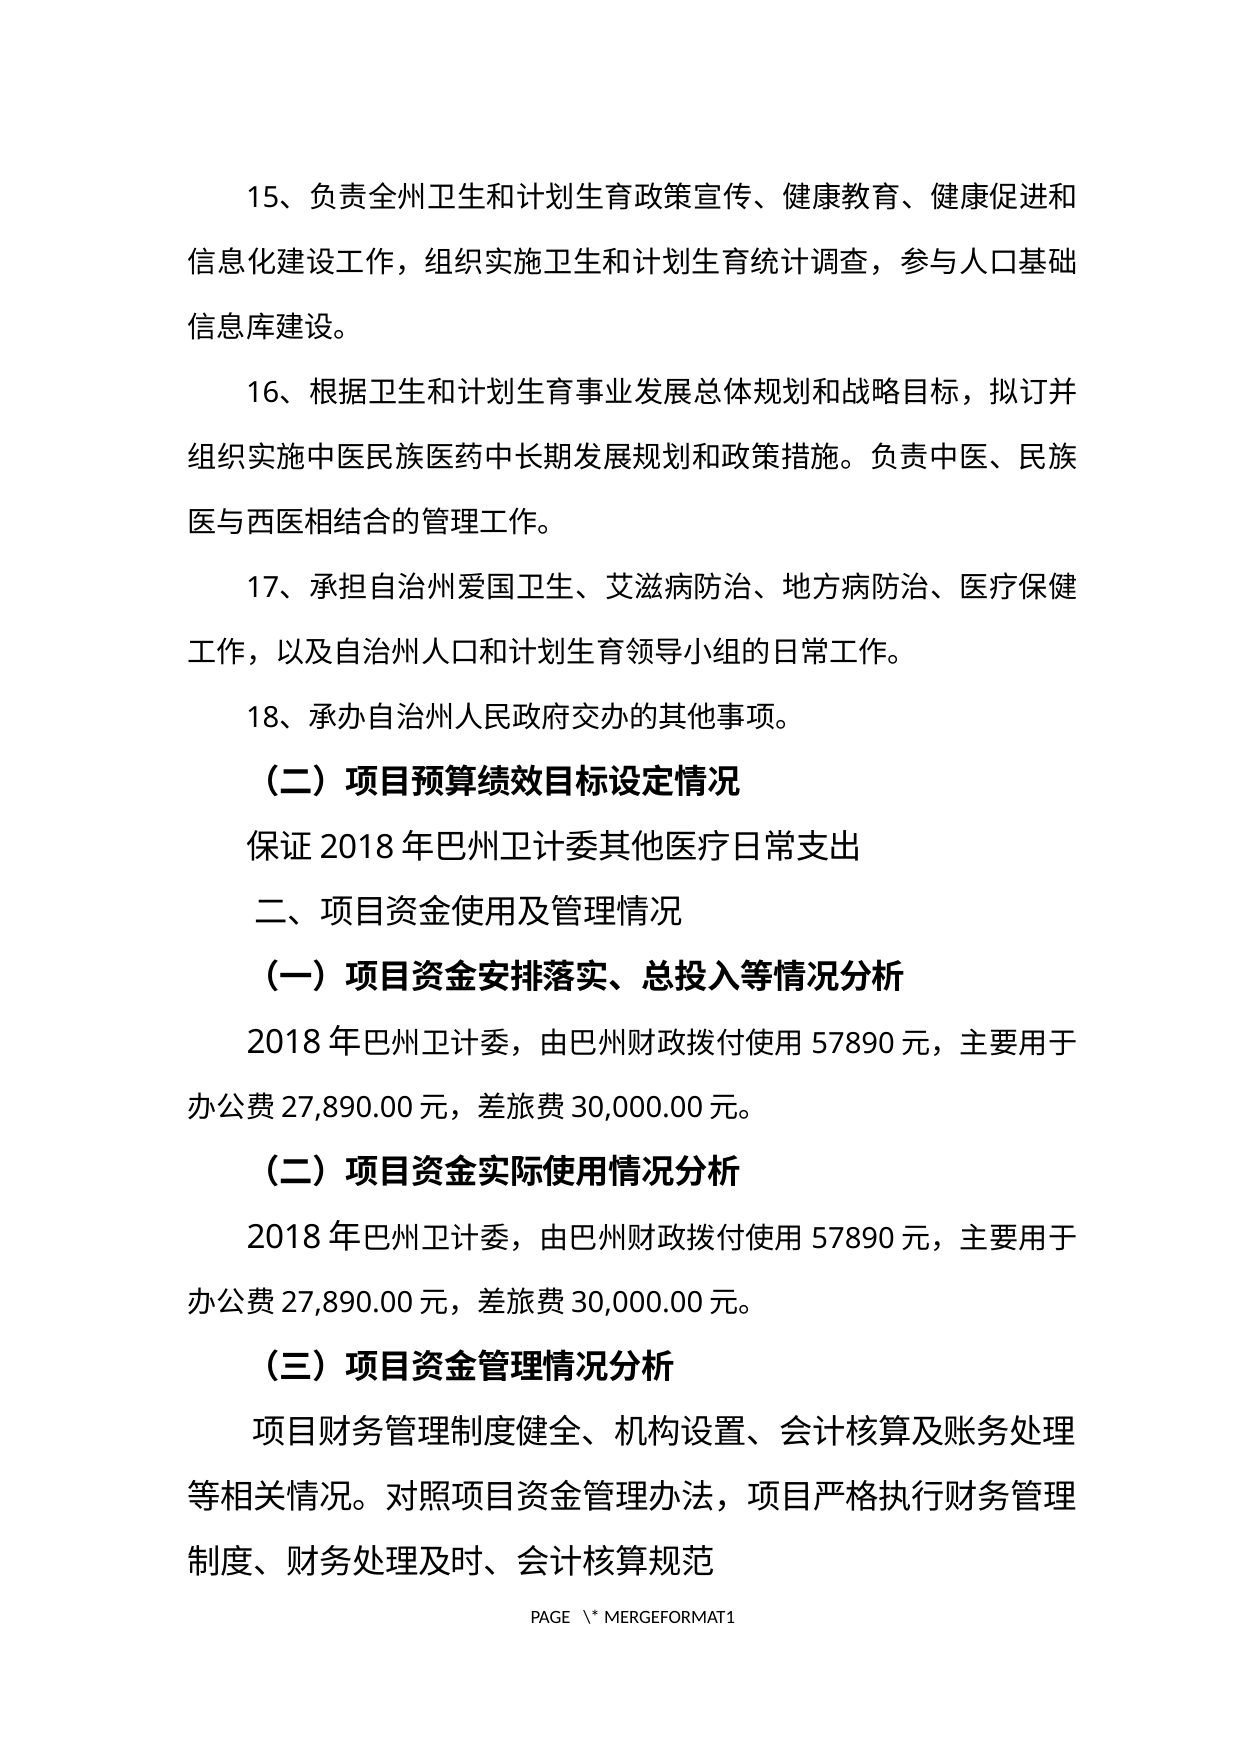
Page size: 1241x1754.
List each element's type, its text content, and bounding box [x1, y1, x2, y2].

text 二、项目资金使用及管理情况 [187, 877, 1078, 942]
text 15、负责全州卫生和计划生育政策宣传、健康教育、健康促进和信息化建设工作，组织实施卫生和计划生育统计调查，参与人口基础信息库建设。 [187, 162, 1078, 357]
text （二）项目预算绩效目标设定情况 [187, 747, 1078, 812]
text 17、承担自治州爱国卫生、艾滋病防治、地方病防治、医疗保健工作，以及自治州人口和计划生育领导小组的日常工作。 [187, 552, 1078, 682]
text 2018年巴州卫计委，由巴州财政拨付使用57890元，主要用于办公费27,890.00元，差旅费30,000.00元。 [187, 1202, 1078, 1332]
text 项目财务管理制度健全、机构设置、会计核算及账务处理等相关情况。对照项目资金管理办法，项目严格执行财务管理制度、财务处理及时、会计核算规范 [187, 1397, 1078, 1592]
text 18、承办自治州人民政府交办的其他事项。 [187, 682, 1078, 747]
text 16、根据卫生和计划生育事业发展总体规划和战略目标，拟订并组织实施中医民族医药中长期发展规划和政策措施。负责中医、民族医与西医相结合的管理工作。 [187, 357, 1078, 552]
text 保证2018年巴州卫计委其他医疗日常支出 [187, 812, 1078, 877]
text 2018年巴州卫计委，由巴州财政拨付使用57890元，主要用于办公费27,890.00元，差旅费30,000.00元。 [187, 1007, 1078, 1137]
text （二）项目资金实际使用情况分析 [187, 1137, 1078, 1202]
text （三）项目资金管理情况分析 [187, 1332, 1078, 1397]
text （一）项目资金安排落实、总投入等情况分析 [187, 942, 1078, 1007]
